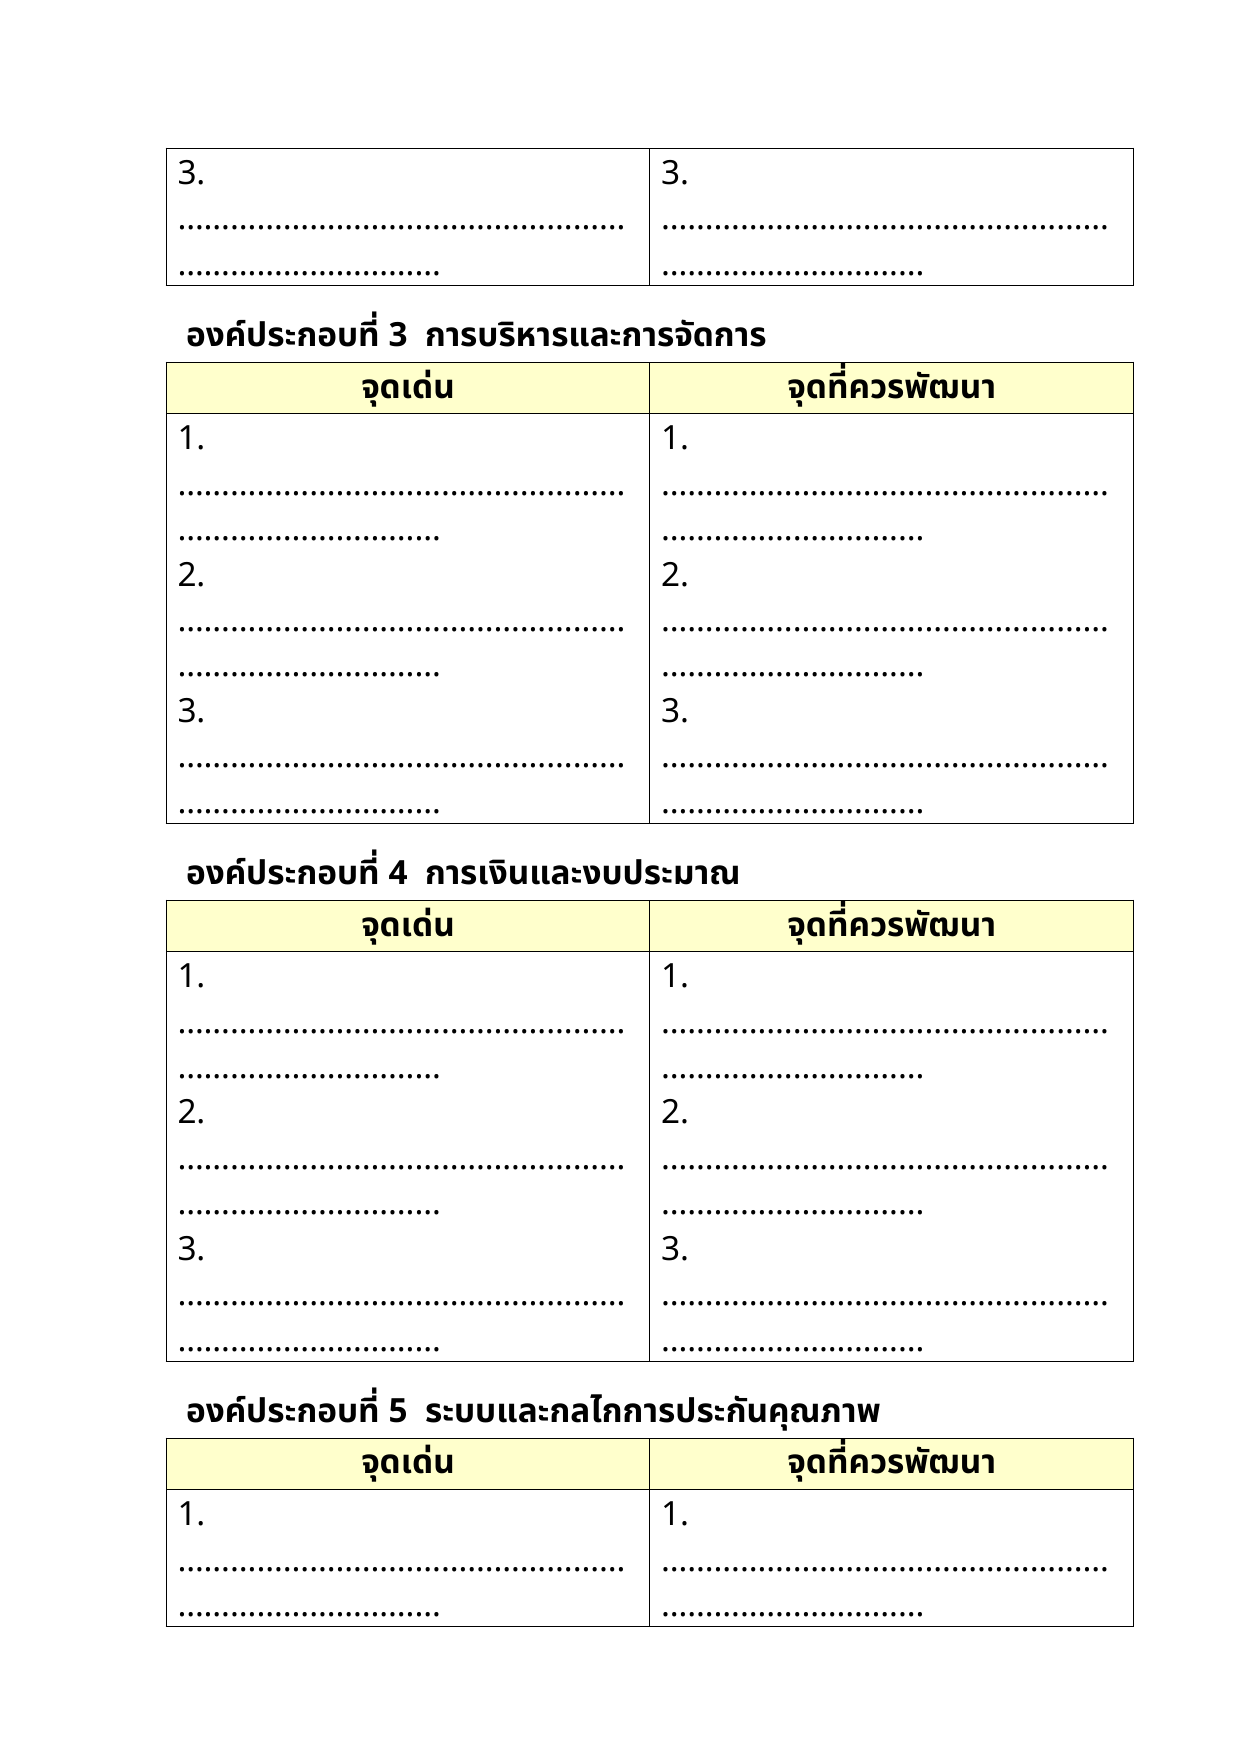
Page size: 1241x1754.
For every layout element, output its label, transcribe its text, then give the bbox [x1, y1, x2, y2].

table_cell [650, 149, 1133, 285]
table_header จุดเด่น [167, 1439, 649, 1489]
table_cell 1. ……………………………………………………………………… 2. ……………………………………………………………………… 3. ……………………………………………………………………… [167, 414, 649, 823]
table_cell 1. ……………………………………………………………………… 2. ……………………………………………………………………… 3. ……………………………………………………………………… [650, 952, 1133, 1361]
table_header จุดที่ควรพัฒนา [650, 1439, 1133, 1489]
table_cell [167, 1490, 649, 1626]
text องค์ประกอบที่ 4 การเงินและงบประมาณ [177, 849, 1122, 899]
text องค์ประกอบที่ 5 ระบบและกลไกการประกันคุณภาพ [177, 1387, 1122, 1437]
table_header จุดเด่น [167, 363, 649, 413]
table_header จุดที่ควรพัฒนา [650, 901, 1133, 951]
table_cell 1. ……………………………………………………………………… 2. ……………………………………………………………………… 3. ……………………………………………………………………… [650, 414, 1133, 823]
table_header จุดเด่น [167, 901, 649, 951]
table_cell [167, 149, 649, 285]
text องค์ประกอบที่ 3 การบริหารและการจัดการ [177, 311, 1122, 362]
table_cell 1. ……………………………………………………………………… 2. ……………………………………………………………………… 3. ……………………………………………………………………… [167, 952, 649, 1361]
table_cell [650, 1490, 1133, 1626]
table_header จุดที่ควรพัฒนา [650, 363, 1133, 413]
